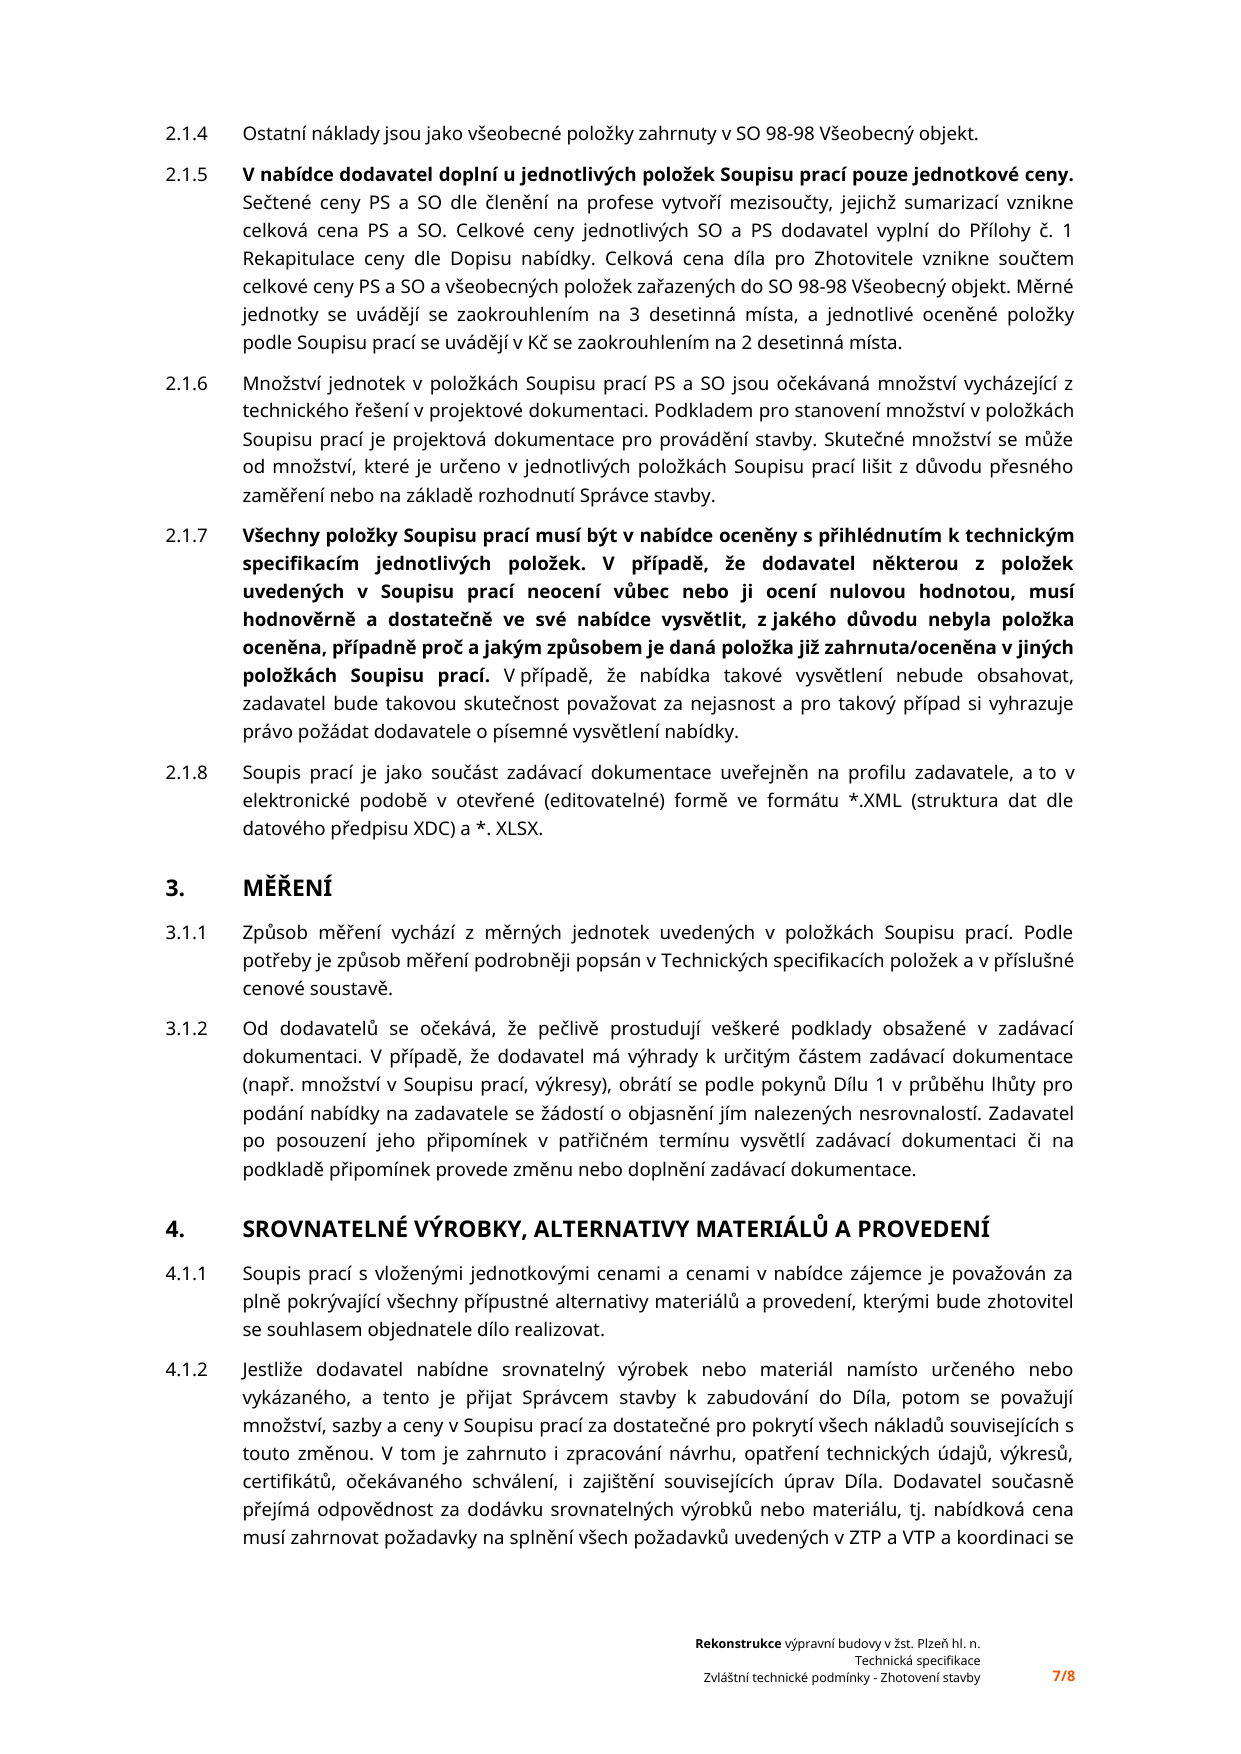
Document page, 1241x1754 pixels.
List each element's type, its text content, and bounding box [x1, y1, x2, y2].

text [165, 1356, 1075, 1550]
text Všechny položky Soupisu prací musí být v nabídce oceněny s přihlédnutím k technickým specifikacím jednotlivých položek. V případě, že dodavatel některou z položek uvedených v Soupisu prací neocení vůbec nebo ji ocení nulovou hodnotou, musí hodnověrně a dostatečně ve své nabídce vysvětlit, z jakého důvodu nebyla položka oceněna, případně proč a jakým způsobem je daná položka již zahrnuta/oceněna v jiných položkách Soupisu prací. V případě, že nabídka takové vysvětlení nebude obsahovat, zadavatel bude takovou skutečnost považovat za nejasnost a pro takový případ si vyhrazuje právo požádat dodavatele o písemné vysvětlení nabídky. [165, 522, 1075, 744]
text Soupis prací s vloženými jednotkovými cenami a cenami v nabídce zájemce je považován za plně pokrývající všechny přípustné alternativy materiálů a provedení, kterými bude zhotovitel se souhlasem objednatele dílo realizovat. [165, 1260, 1075, 1341]
text Ostatní náklady jsou jako všeobecné položky zahrnuty v SO 98-98 Všeobecný objekt. [165, 121, 1075, 146]
text SROVNATELNÉ VÝROBKY, ALTERNATIVY MATERIÁLŮ A PROVEDENÍ [165, 1213, 1075, 1244]
text MĚŘENÍ [165, 872, 1075, 903]
text Od dodavatelů se očekává, že pečlivě prostudují veškeré podklady obsažené v zadávací dokumentaci. V případě, že dodavatel má výhrady k určitým částem zadávací dokumentace (např. množství v Soupisu prací, výkresy), obrátí se podle pokynů Dílu 1 v průběhu lhůty pro podání nabídky na zadavatele se žádostí o objasnění jím nalezených nesrovnalostí. Zadavatel po posouzení jeho připomínek v patřičném termínu vysvětlí zadávací dokumentaci či na podkladě připomínek provede změnu nebo doplnění zadávací dokumentace. [165, 1016, 1075, 1181]
text V nabídce dodavatel doplní u jednotlivých položek Soupisu prací pouze jednotkové ceny. Sečtené ceny PS a SO dle členění na profese vytvoří mezisoučty, jejichž sumarizací vznikne celková cena PS a SO. Celkové ceny jednotlivých SO a PS dodavatel vyplní do Přílohy č. 1 Rekapitulace ceny dle Dopisu nabídky. Celková cena díla pro Zhotovitele vznikne součtem celkové ceny PS a SO a všeobecných položek zařazených do SO 98-98 Všeobecný objekt. Měrné jednotky se uvádějí se zaokrouhlením na 3 desetinná místa, a jednotlivé oceněné položky podle Soupisu prací se uvádějí v Kč se zaokrouhlením na 2 desetinná místa. [165, 161, 1075, 355]
text Množství jednotek v položkách Soupisu prací PS a SO jsou očekávaná množství vycházející z technického řešení v projektové dokumentaci. Podkladem pro stanovení množství v položkách Soupisu prací je projektová dokumentace pro provádění stavby. Skutečné množství se může od množství, které je určeno v jednotlivých položkách Soupisu prací lišit z důvodu přesného zaměření nebo na základě rozhodnutí Správce stavby. [165, 370, 1075, 507]
text Soupis prací je jako součást zadávací dokumentace uveřejněn na profilu zadavatele, a to v elektronické podobě v otevřené (editovatelné) formě ve formátu *.XML (struktura dat dle datového předpisu XDC) a *. XLSX. [165, 759, 1075, 841]
text Způsob měření vychází z měrných jednotek uvedených v položkách Soupisu prací. Podle potřeby je způsob měření podrobněji popsán v Technických specifikacích položek a v příslušné cenové soustavě. [165, 919, 1075, 1001]
